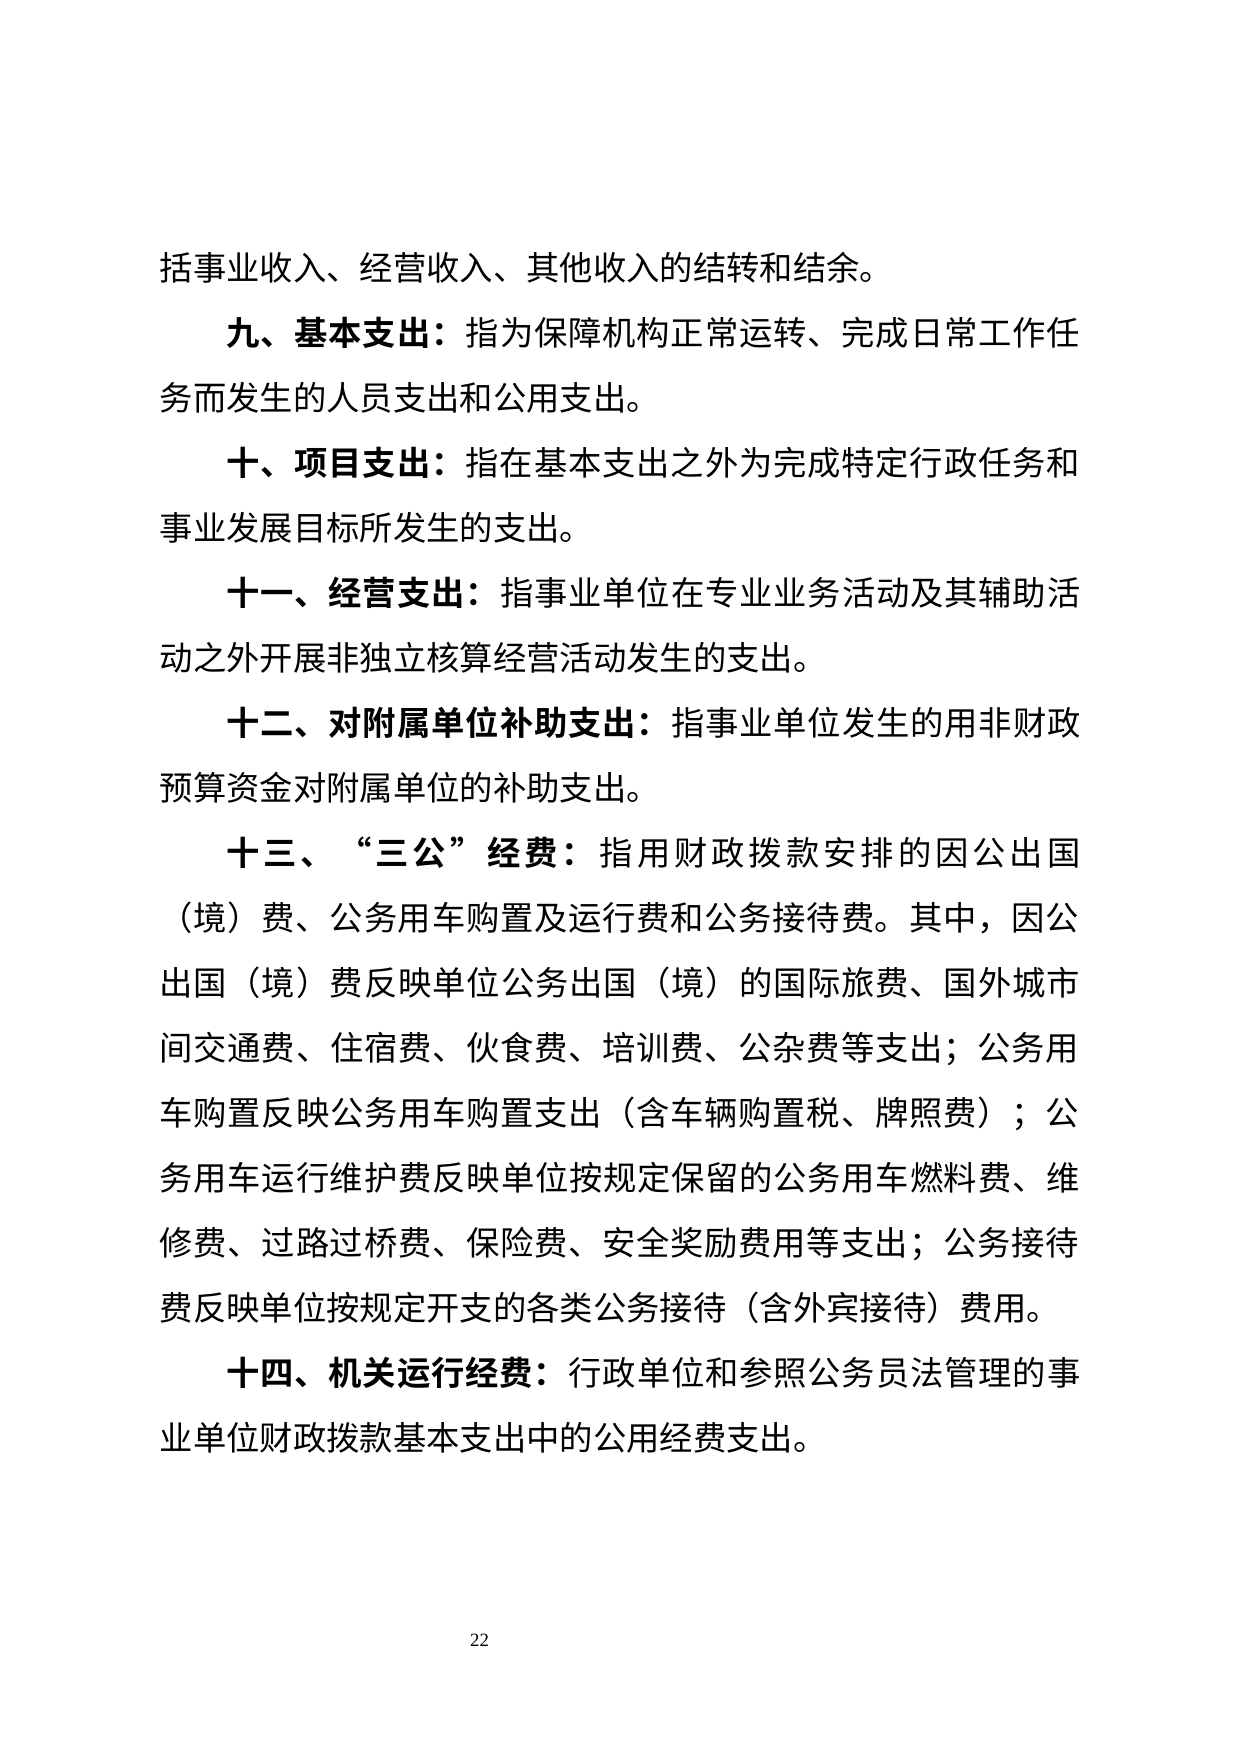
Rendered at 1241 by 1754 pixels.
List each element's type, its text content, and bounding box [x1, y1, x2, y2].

text 十二、对附属单位补助支出：指事业单位发生的用非财政预算资金对附属单位的补助支出。 [159, 688, 1081, 818]
text 十一、经营支出：指事业单位在专业业务活动及其辅助活动之外开展非独立核算经营活动发生的支出。 [159, 558, 1081, 688]
text 十三、“三公”经费：指用财政拨款安排的因公出国（境）费、公务用车购置及运行费和公务接待费。其中，因公出国（境）费反映单位公务出国（境）的国际旅费、国外城市间交通费、住宿费、伙食费、培训费、公杂费等支出；公务用车购置反映公务用车购置支出（含车辆购置税、牌照费）；公务用车运行维护费反映单位按规定保留的公务用车燃料费、维修费、过路过桥费、保险费、安全奖励费用等支出；公务接待费反映单位按规定开支的各类公务接待（含外宾接待）费用。 [159, 818, 1081, 1338]
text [159, 233, 1081, 298]
text 十、项目支出：指在基本支出之外为完成特定行政任务和事业发展目标所发生的支出。 [159, 428, 1081, 558]
text 十四、机关运行经费：行政单位和参照公务员法管理的事业单位财政拨款基本支出中的公用经费支出。 [159, 1338, 1081, 1468]
text 九、基本支出：指为保障机构正常运转、完成日常工作任务而发生的人员支出和公用支出。 [159, 298, 1081, 428]
